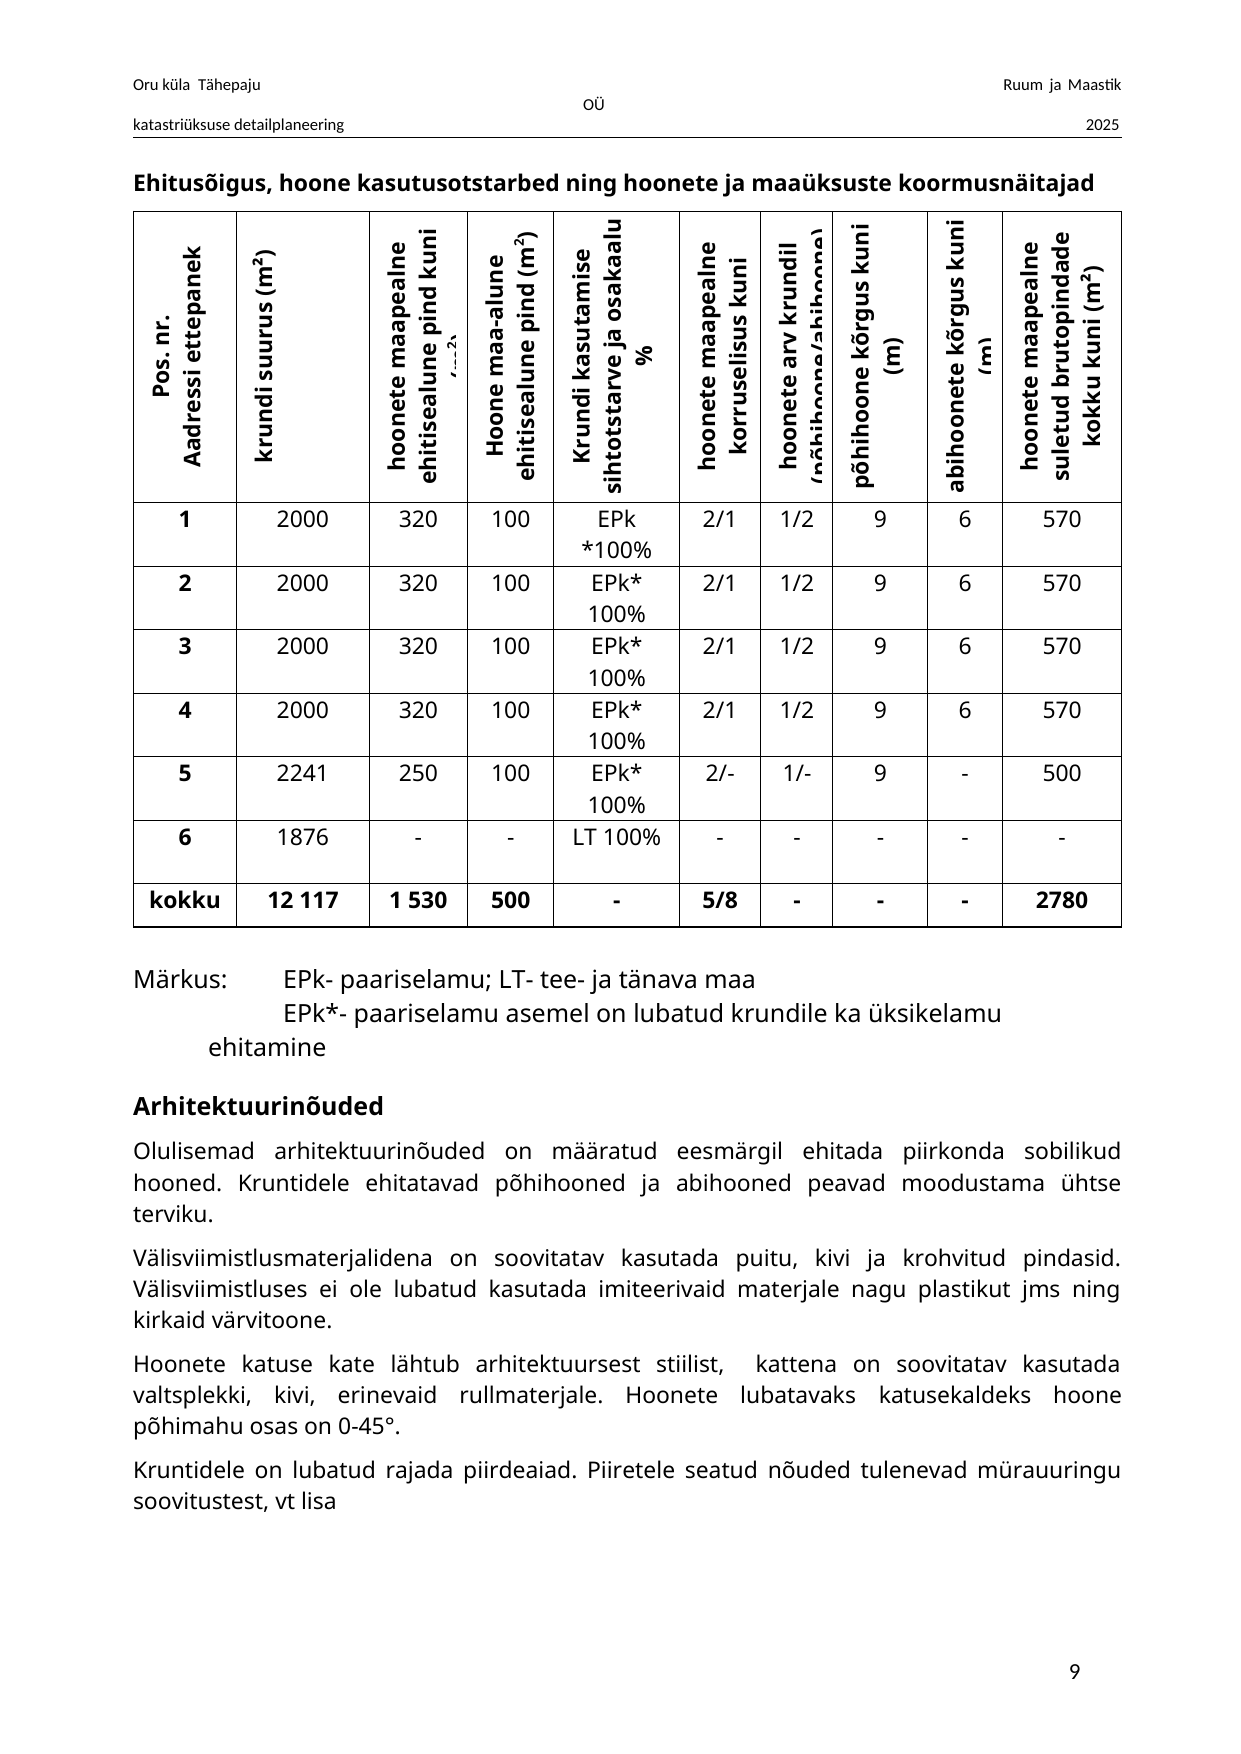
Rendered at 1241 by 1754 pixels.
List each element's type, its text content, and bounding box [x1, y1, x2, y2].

table_header hoonete arv krundil (põhihoone/abihoone) [761, 212, 832, 502]
table_cell 1 [134, 503, 236, 566]
table_cell 100 [468, 757, 553, 820]
table_cell 6 [928, 630, 1002, 693]
table_cell 250 [370, 757, 467, 820]
table_cell 2000 [237, 630, 369, 693]
table_header Krundi kasutamise sihtotstarve ja osakaalu % [554, 212, 679, 502]
table_cell 2/1 [680, 567, 760, 629]
table_cell 2/- [680, 757, 760, 820]
table_cell 2 [134, 567, 236, 629]
table_cell - [680, 821, 760, 883]
text Ehitusõigus, hoone kasutusotstarbed ning hoonete ja maaüksuste koormusnäitajad [133, 167, 1122, 198]
table_cell - [928, 757, 1002, 820]
table_cell 6 [928, 694, 1002, 756]
text Hoonete katuse kate lähtub arhitektuursest stiilist, kattena on soovitatav kasutada valtsplekki, kivi, erinevaid rullmaterjale. Hoonete lubatavaks katusekaldeks hoone põhimahu osas on 0-45°. [133, 1348, 1122, 1442]
table_cell 9 [833, 694, 927, 756]
table_cell 570 [1003, 630, 1121, 693]
table_cell 9 [833, 567, 927, 629]
table_cell - [928, 821, 1002, 883]
table_cell 320 [370, 567, 467, 629]
table_cell 3 [134, 630, 236, 693]
table_header hoonete maapealne ehitisealune pind kuni (m2) [370, 212, 467, 502]
table_cell 570 [1003, 694, 1121, 756]
table_cell 500 [468, 884, 553, 926]
table_cell 320 [370, 694, 467, 756]
table_cell 2000 [237, 694, 369, 756]
table_cell 100 [468, 503, 553, 566]
table_cell 100 [468, 567, 553, 629]
table_cell LT 100% [554, 821, 679, 883]
table_cell 570 [1003, 567, 1121, 629]
table_cell - [468, 821, 553, 883]
table_cell 6 [928, 503, 1002, 566]
table_header krundi suurus (m²) [237, 212, 369, 502]
table_cell 2241 [237, 757, 369, 820]
text Arhitektuurinõuded [133, 1089, 1122, 1123]
text Kruntidele on lubatud rajada piirdeaiad. Piiretele seatud nõuded tulenevad mürauuringu soovitustest, vt lisa [133, 1454, 1122, 1517]
table_cell - [761, 884, 832, 926]
table_header hoonete maapealne korruselisus kuni (põhihoone/abihoone) [680, 212, 760, 502]
table_cell 6 [134, 821, 236, 883]
table_cell 2000 [237, 503, 369, 566]
table_cell 2/1 [680, 503, 760, 566]
table_cell 2/1 [680, 630, 760, 693]
table_cell 12 117 [237, 884, 369, 926]
table_cell 9 [833, 630, 927, 693]
table_cell EPk* 100% [554, 757, 679, 820]
table_cell EPk* 100% [554, 567, 679, 629]
table_cell 2780 [1003, 884, 1121, 926]
table_cell 100 [468, 694, 553, 756]
table_cell 1/- [761, 757, 832, 820]
text Olulisemad arhitektuurinõuded on määratud eesmärgil ehitada piirkonda sobilikud hooned. Kruntidele ehitatavad põhihooned ja abihooned peavad moodustama ühtse terviku. [133, 1135, 1122, 1229]
table_cell 9 [833, 757, 927, 820]
table_cell 5 [134, 757, 236, 820]
table_header hoonete maapealne suletud brutopindade kokku kuni (m²) [1003, 212, 1121, 502]
table_header Hoone maa-alune ehitisealune pind (m2) [468, 212, 553, 502]
table_cell - [370, 821, 467, 883]
table_cell EPk* 100% [554, 630, 679, 693]
table_cell kokku [134, 884, 236, 926]
table_header abihoonete kõrgus kuni (m) [928, 212, 1002, 502]
table_cell EPk *100% [554, 503, 679, 566]
table_cell - [928, 884, 1002, 926]
table_cell 2000 [237, 567, 369, 629]
table_cell 1/2 [761, 694, 832, 756]
table_header põhihoone kõrgus kuni (m) [833, 212, 927, 502]
text EPk*- paariselamu asemel on lubatud krundile ka üksikelamu ehitamine [208, 996, 1122, 1064]
table_header Pos. nr. Aadressi ettepanek [134, 212, 236, 502]
text Välisviimistlusmaterjalidena on soovitatav kasutada puitu, kivi ja krohvitud pindasid. Välisviimistluses ei ole lubatud kasutada imiteerivaid materjale nagu plastikut jms ning kirkaid värvitoone. [133, 1242, 1122, 1335]
table_cell 1876 [237, 821, 369, 883]
table_cell EPk* 100% [554, 694, 679, 756]
table_cell 100 [468, 630, 553, 693]
table_cell 1/2 [761, 567, 832, 629]
table_cell 5/8 [680, 884, 760, 926]
table_cell - [761, 821, 832, 883]
table_cell 320 [370, 503, 467, 566]
table_cell 4 [134, 694, 236, 756]
table_cell 6 [928, 567, 1002, 629]
table_cell - [833, 884, 927, 926]
table_cell 1 530 [370, 884, 467, 926]
table_cell 9 [833, 503, 927, 566]
table_cell - [1003, 821, 1121, 883]
table_cell 570 [1003, 503, 1121, 566]
table_cell 2/1 [680, 694, 760, 756]
table_cell 1/2 [761, 503, 832, 566]
table_cell - [833, 821, 927, 883]
table_cell 1/2 [761, 630, 832, 693]
table_cell 320 [370, 630, 467, 693]
text Märkus: EPk- paariselamu; LT- tee- ja tänava maa [133, 962, 1122, 996]
table_cell 500 [1003, 757, 1121, 820]
table_cell - [554, 884, 679, 926]
